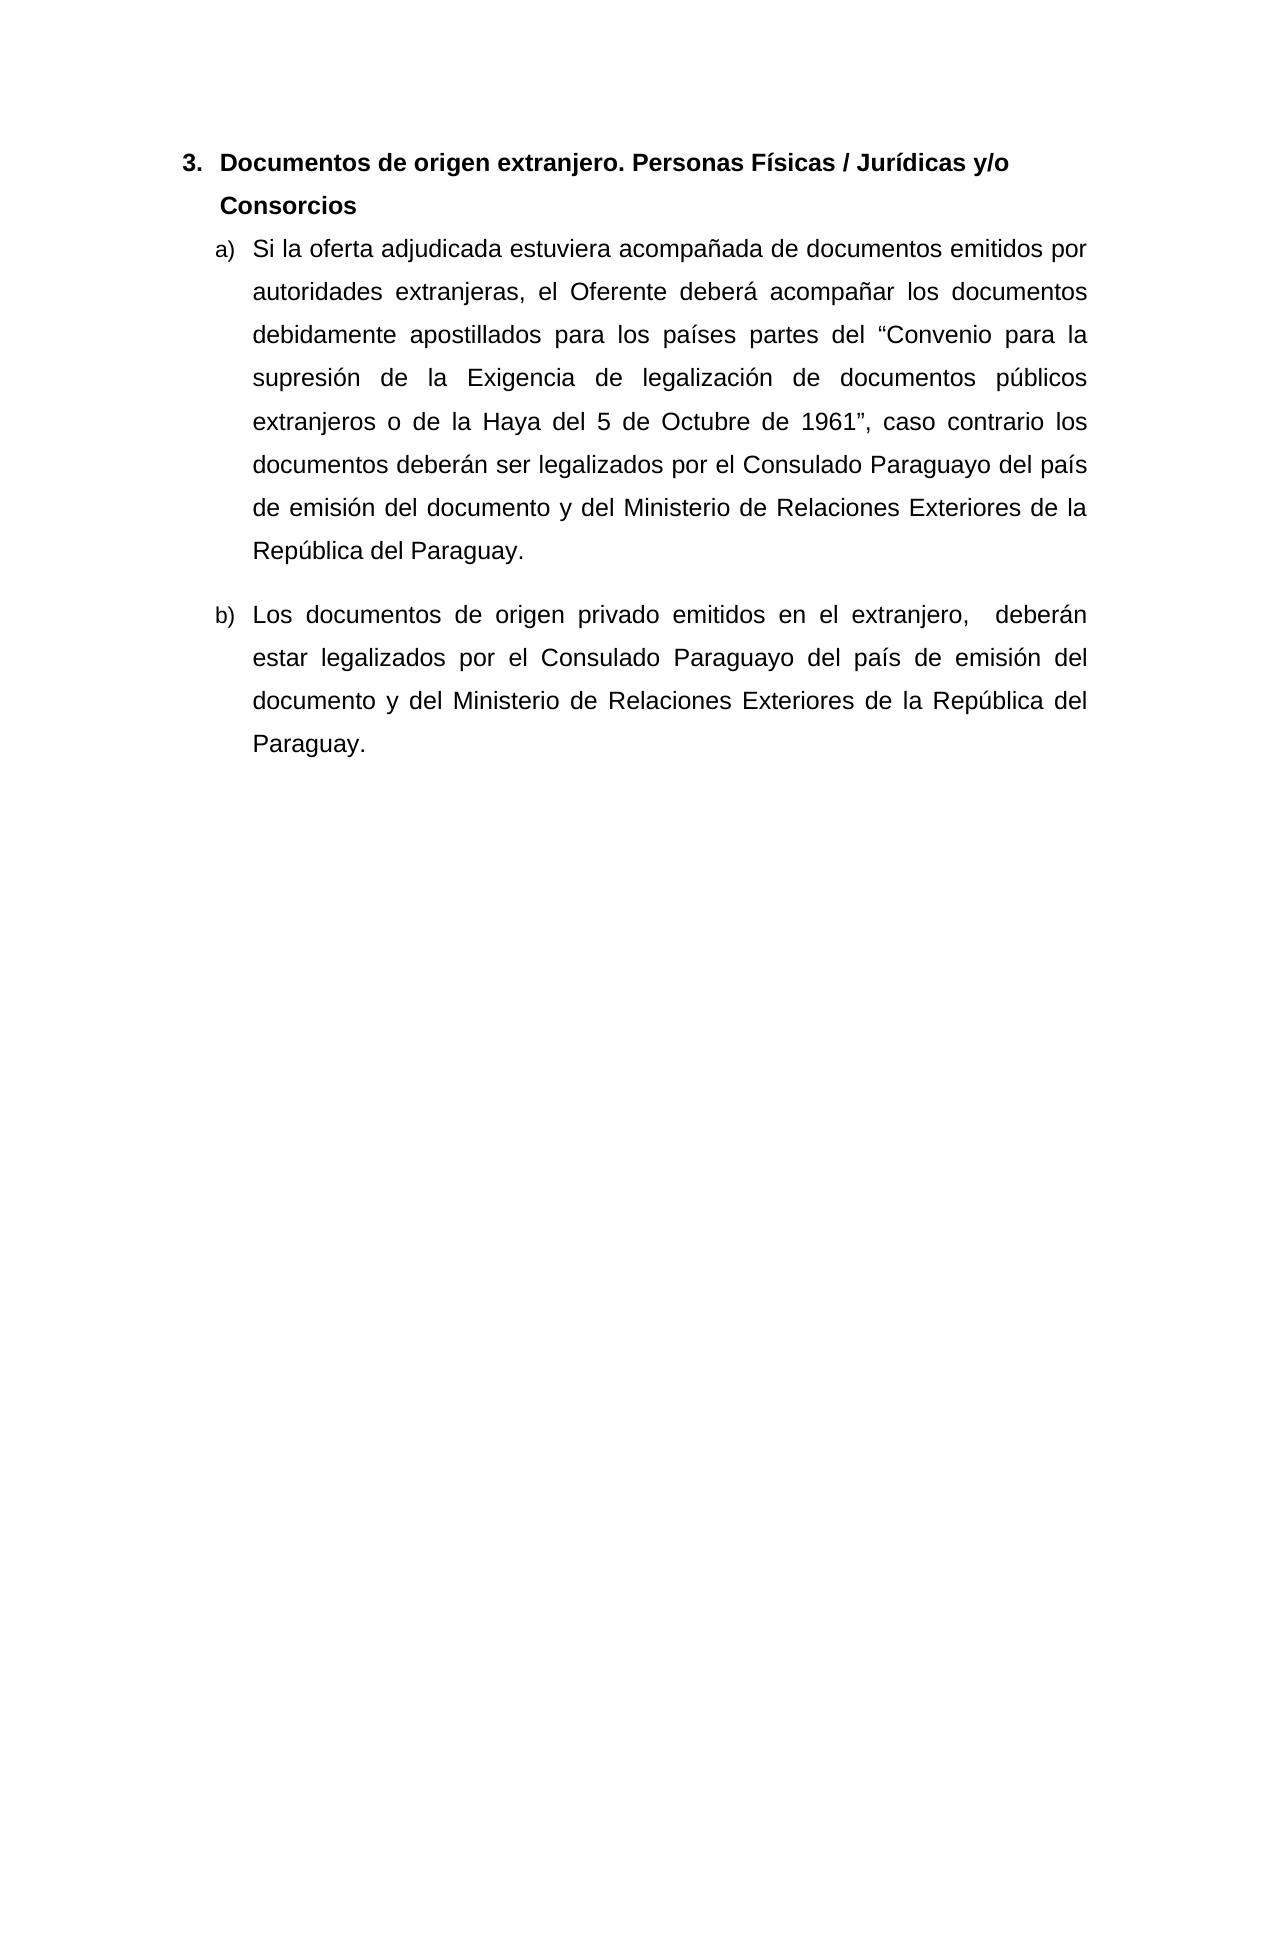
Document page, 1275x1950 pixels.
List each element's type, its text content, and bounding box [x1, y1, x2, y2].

list Los documentos de origen privado emitidos en el extranjero, deberán estar legalizados por el Consulado Paraguayo del país de emisión del documento y del Ministerio de Relaciones Exteriores de la República del Paraguay. [215, 600, 1089, 758]
list Si la oferta adjudicada estuviera acompañada de documentos emitidos por autoridades extranjeras, el Oferente deberá acompañar los documentos debidamente apostillados para los países partes del “Convenio para la supresión de la Exigencia de legalización de documentos públicos extranjeros o de la Haya del 5 de Octubre de 1961”, caso contrario los documentos deberán ser legalizados por el Consulado Paraguayo del país de emisión del documento y del Ministerio de Relaciones Exteriores de la República del Paraguay. [215, 234, 1089, 564]
list Documentos de origen extranjero. Personas Físicas / Jurídicas y/o Consorcios [182, 148, 1098, 219]
